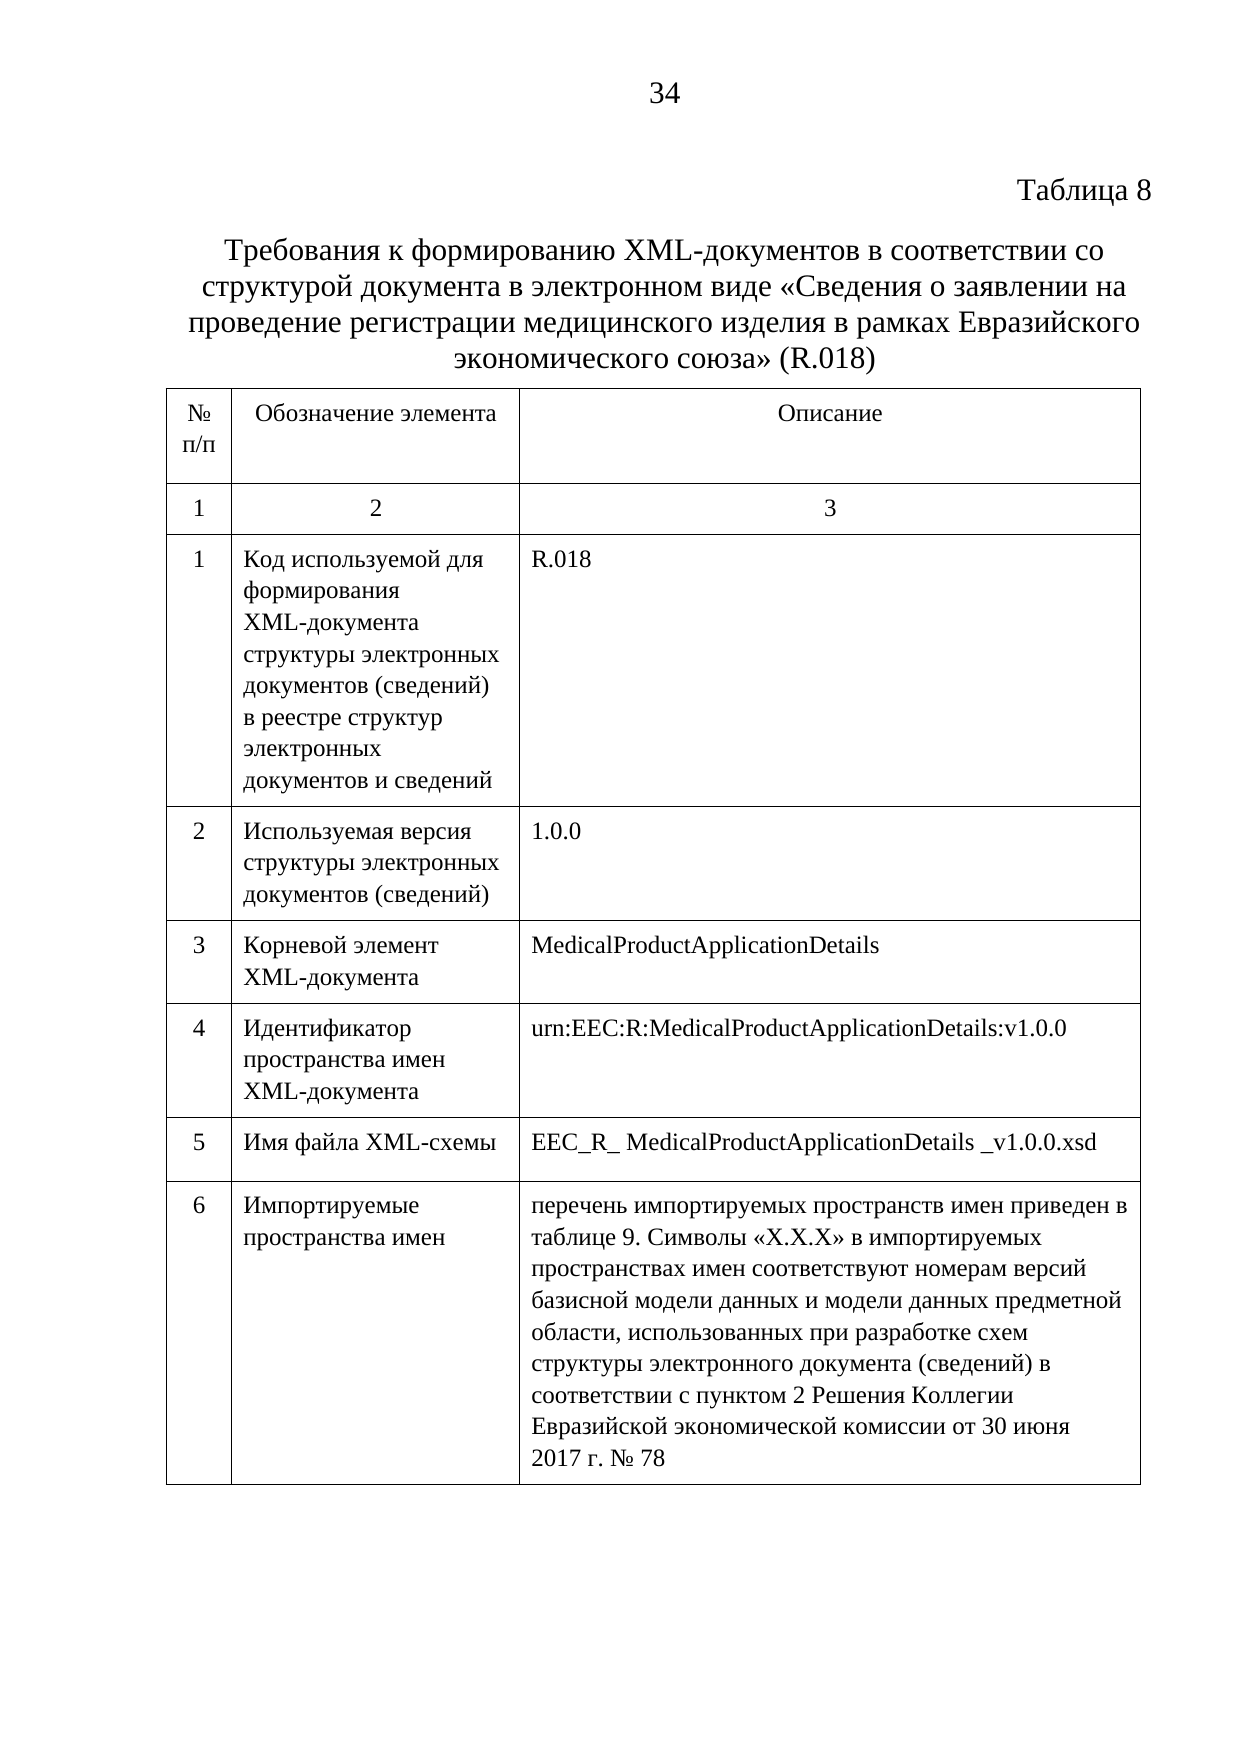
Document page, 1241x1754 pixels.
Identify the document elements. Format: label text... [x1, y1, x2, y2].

table_cell перечень импортируемых пространств имен приведен в таблице 9. Символы «X.X.X» в импортируемых пространствах имен соответствуют номерам версий базисной модели данных и модели данных предметной области, использованных при разработке схем структуры электронного документа (сведений) в соответствии с пунктом 2 Решения Коллегии Евразийской экономической комиссии от 30 июня 2017 г. № 78 [520, 1182, 1140, 1484]
table_cell 6 [167, 1182, 231, 1484]
table_cell 5 [167, 1118, 231, 1181]
table_cell 2 [167, 807, 231, 920]
table_cell R.018 [520, 535, 1140, 806]
table_cell Импортируемые пространства имен [232, 1182, 519, 1484]
table_cell Используемая версия структуры электронных документов (сведений) [232, 807, 519, 920]
table_cell 4 [167, 1004, 231, 1117]
table_cell 2 [232, 484, 519, 534]
table_header Обозначение элемента [232, 389, 519, 483]
text Таблица 8 [177, 171, 1152, 207]
table_cell 1.0.0 [520, 807, 1140, 920]
table_cell 1 [167, 484, 231, 534]
table_cell EEC_R_ MedicalProductApplicationDetails _v1.0.0.xsd [520, 1118, 1140, 1181]
table_cell Корневой элемент XML-документа [232, 921, 519, 1003]
text Требования к формированию XML-документов в соответствии со структурой документа в электронном виде «Сведения о заявлении на проведение регистрации медицинского изделия в рамках Евразийского экономического союза» (R.018) [177, 232, 1152, 375]
table_cell urn:EEC:R:MedicalProductApplicationDetails:v1.0.0 [520, 1004, 1140, 1117]
table_cell Имя файла XML-схемы [232, 1118, 519, 1181]
table_header Описание [520, 389, 1140, 483]
table_cell 3 [167, 921, 231, 1003]
table_cell 3 [520, 484, 1140, 534]
table_cell 1 [167, 535, 231, 806]
table_header № п/п [167, 389, 231, 483]
table_cell Идентификатор пространства имен XML-документа [232, 1004, 519, 1117]
table_cell MedicalProductApplicationDetails [520, 921, 1140, 1003]
table_cell Код используемой для формирования XML-документа структуры электронных документов (сведений) в реестре структур электронных документов и сведений [232, 535, 519, 806]
